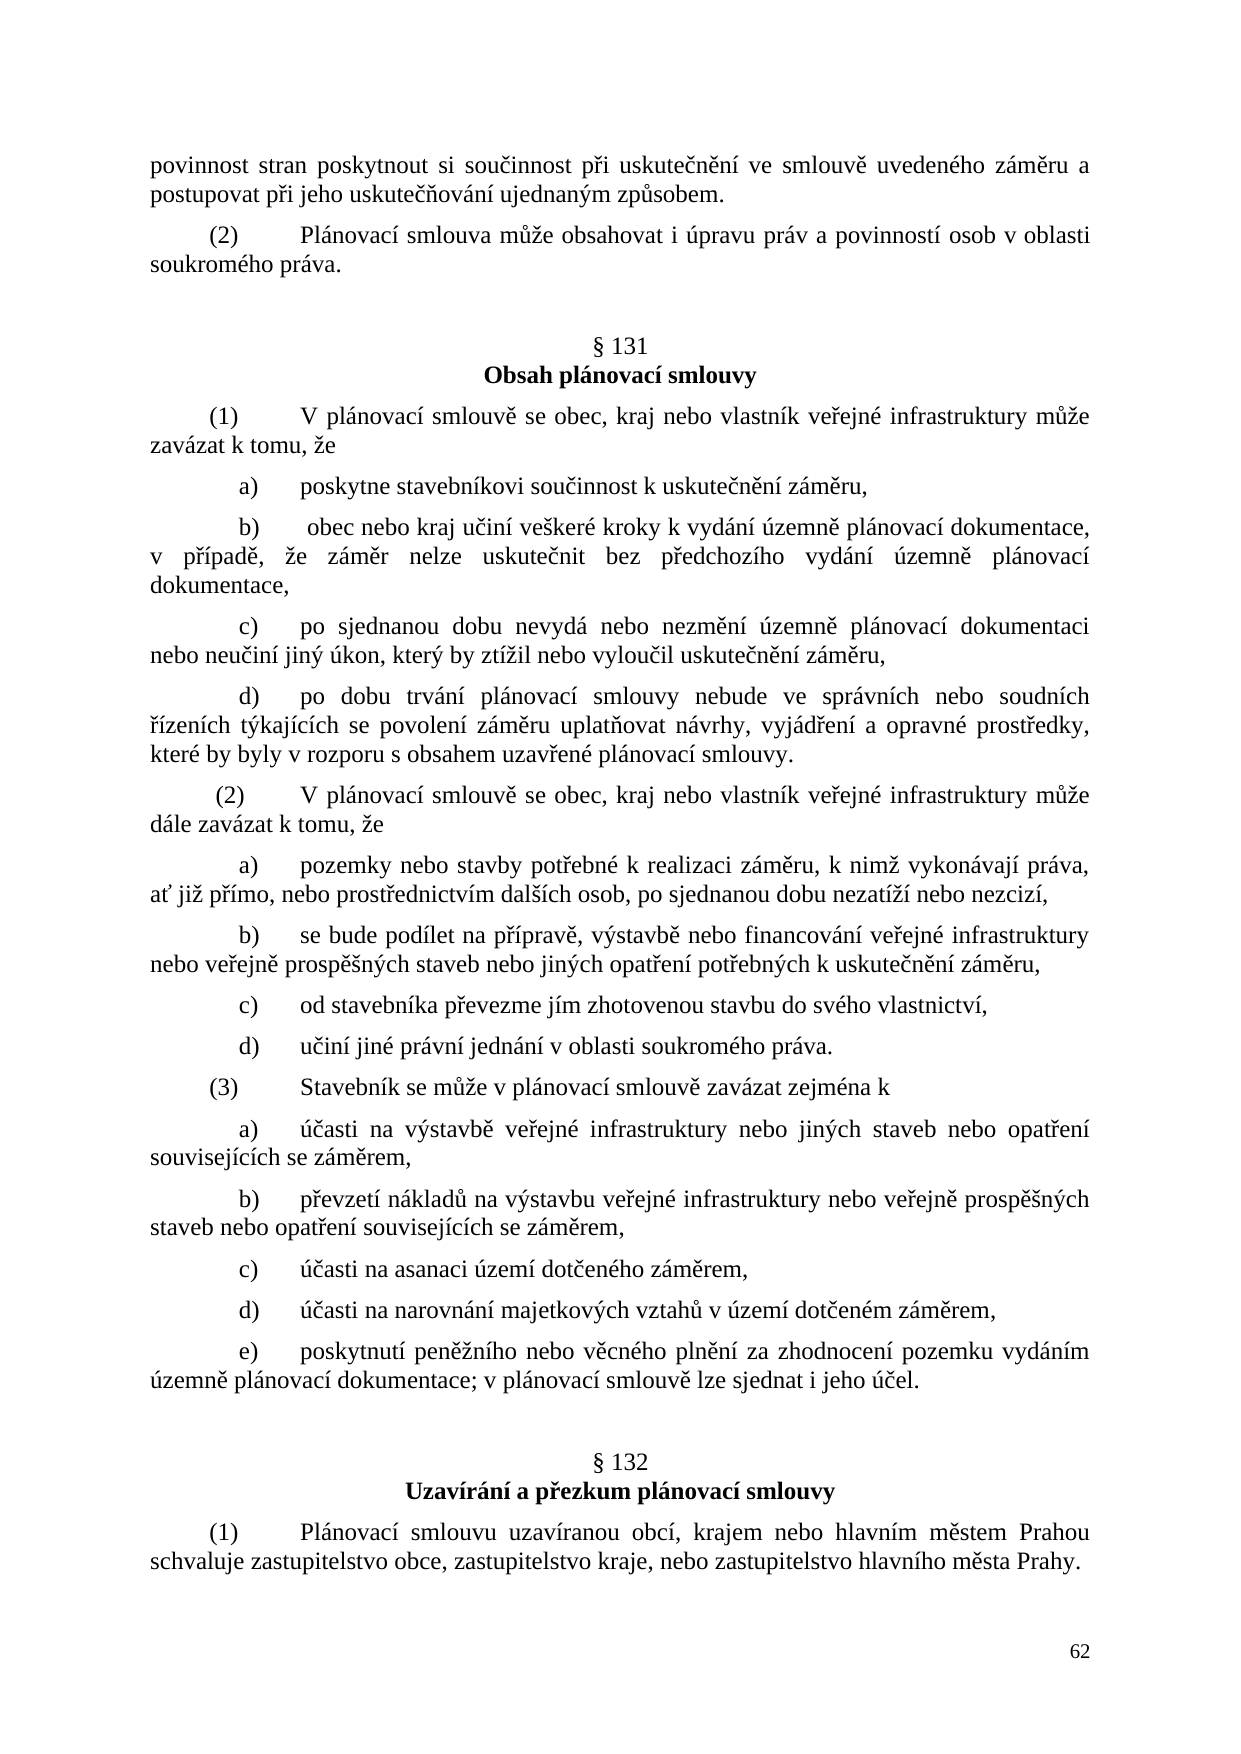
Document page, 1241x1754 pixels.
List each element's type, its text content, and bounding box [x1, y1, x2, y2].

text b) obec nebo kraj učiní veškeré kroky k vydání územně plánovací dokumentace, v případě, že záměr nelze uskutečnit bez předchozího vydání územně plánovací dokumentace, [150, 512, 1090, 599]
text c) po sjednanou dobu nevydá nebo nezmění územně plánovací dokumentaci nebo neučiní jiný úkon, který by ztížil nebo vyloučil uskutečnění záměru, [150, 611, 1090, 669]
text a) pozemky nebo stavby potřebné k realizaci záměru, k nimž vykonávají práva, ať již přímo, nebo prostřednictvím dalších osob, po sjednanou dobu nezatíží nebo nezcizí, [150, 850, 1090, 907]
text b) se bude podílet na přípravě, výstavbě nebo financování veřejné infrastruktury nebo veřejně prospěšných staveb nebo jiných opatření potřebných k uskutečnění záměru, [150, 920, 1090, 977]
text b) převzetí nákladů na výstavbu veřejné infrastruktury nebo veřejně prospěšných staveb nebo opatření souvisejících se záměrem, [150, 1184, 1090, 1241]
text (2) Plánovací smlouva může obsahovat i úpravu práv a povinností osob v oblasti soukromého práva. [150, 220, 1090, 277]
text § 132 Uzavírání a přezkum plánovací smlouvy [150, 1447, 1090, 1505]
text (1) Plánovací smlouvu uzavíranou obcí, krajem nebo hlavním městem Prahou schvaluje zastupitelstvo obce, zastupitelstvo kraje, nebo zastupitelstvo hlavního města Prahy. [150, 1517, 1090, 1575]
text a) účasti na výstavbě veřejné infrastruktury nebo jiných staveb nebo opatření souvisejících se záměrem, [150, 1114, 1090, 1171]
text c) účasti na asanaci území dotčeného záměrem, [150, 1254, 1090, 1282]
text d) po dobu trvání plánovací smlouvy nebude ve správních nebo soudních řízeních týkajících se povolení záměru uplatňovat návrhy, vyjádření a opravné prostředky, které by byly v rozporu s obsahem uzavřené plánovací smlouvy. [150, 681, 1090, 767]
text d) účasti na narovnání majetkových vztahů v území dotčeném záměrem, [150, 1295, 1090, 1324]
text (1) V plánovací smlouvě se obec, kraj nebo vlastník veřejné infrastruktury může zavázat k tomu, že [150, 401, 1090, 459]
text § 131 Obsah plánovací smlouvy [150, 331, 1090, 389]
text d) učiní jiné právní jednání v oblasti soukromého práva. [150, 1031, 1090, 1060]
text (2) V plánovací smlouvě se obec, kraj nebo vlastník veřejné infrastruktury může dále zavázat k tomu, že [150, 780, 1090, 837]
text e) poskytnutí peněžního nebo věcného plnění za zhodnocení pozemku vydáním územně plánovací dokumentace; v plánovací smlouvě lze sjednat i jeho účel. [150, 1336, 1090, 1394]
text c) od stavebníka převezme jím zhotovenou stavbu do svého vlastnictví, [150, 990, 1090, 1019]
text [150, 150, 1090, 207]
text (3) Stavebník se může v plánovací smlouvě zavázat zejména k [150, 1072, 1090, 1101]
text a) poskytne stavebníkovi součinnost k uskutečnění záměru, [150, 471, 1090, 500]
